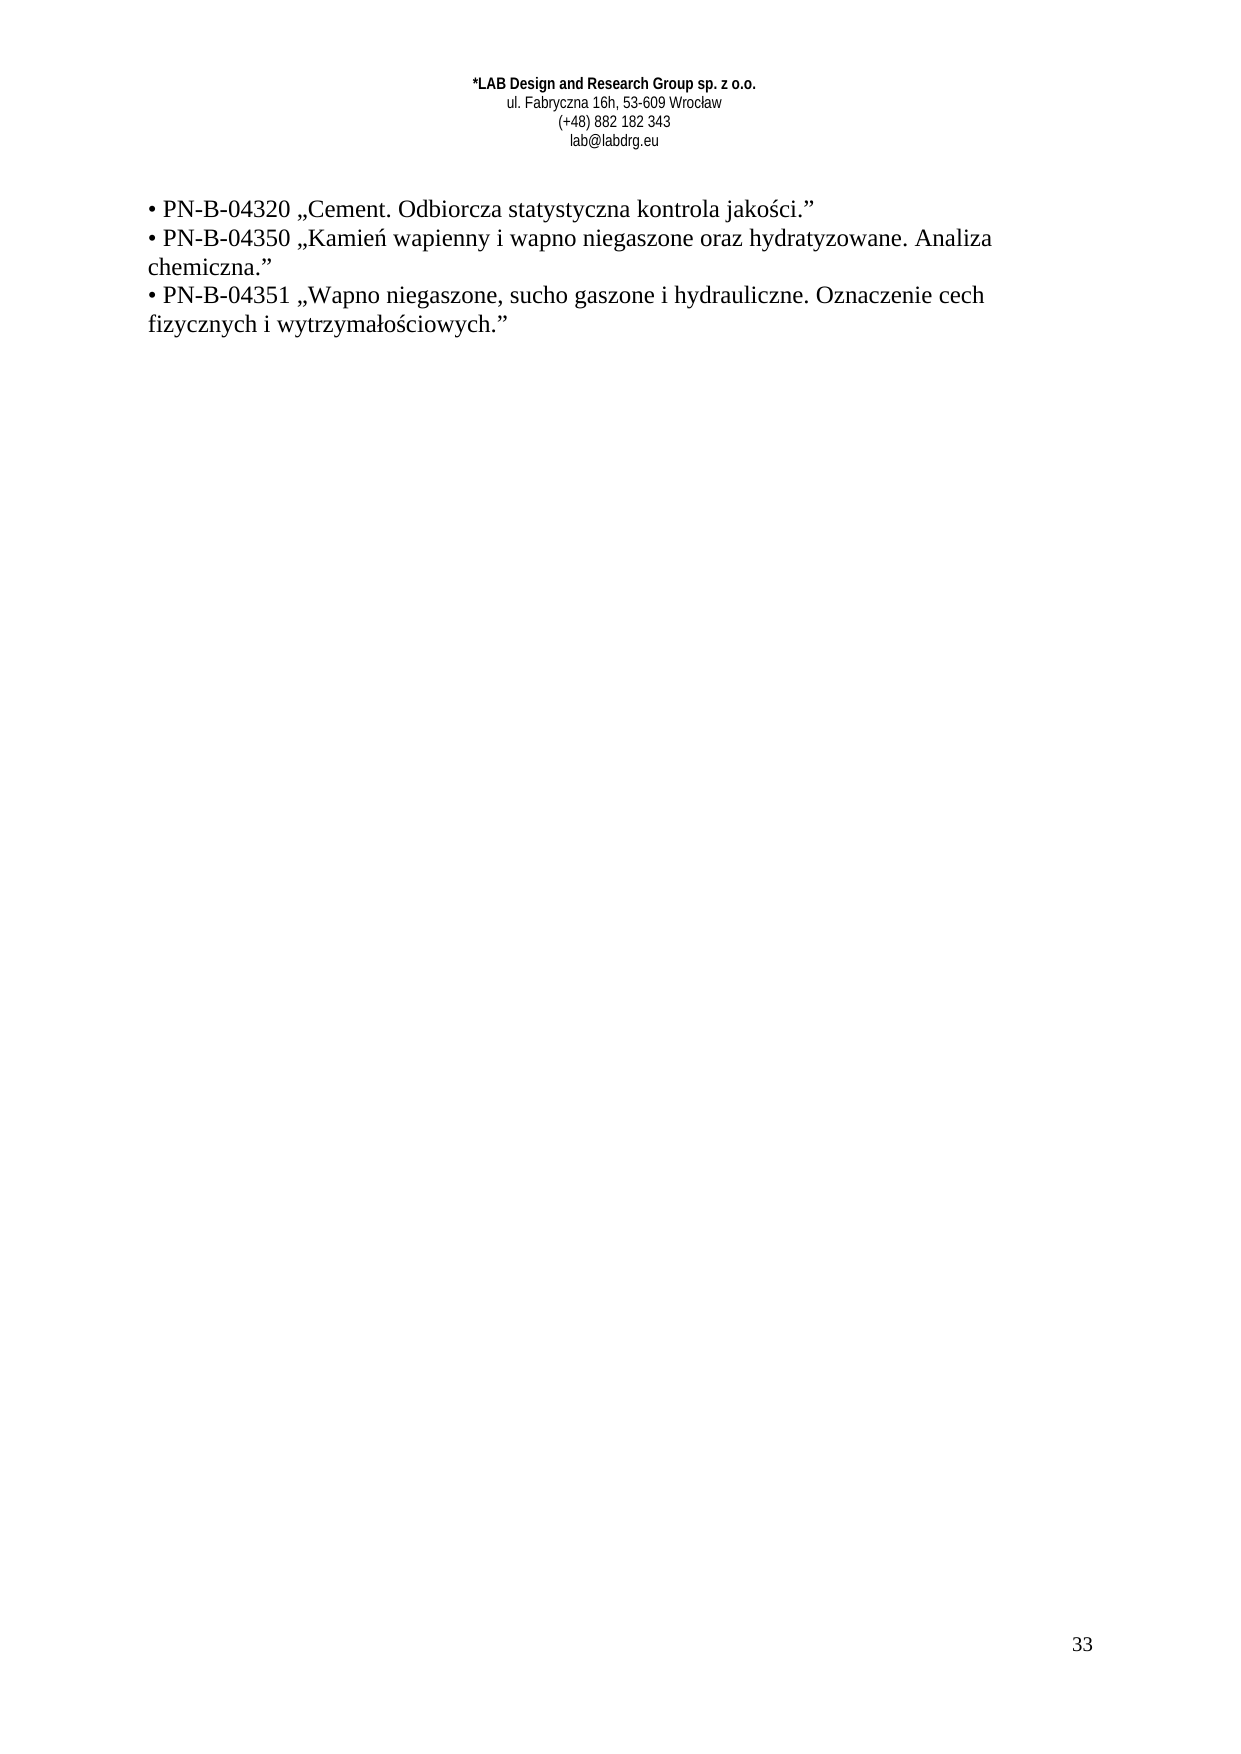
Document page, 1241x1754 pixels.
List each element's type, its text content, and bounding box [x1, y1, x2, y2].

text • PN-B-04320 „Cement. Odbiorcza statystyczna kontrola jakości.” [148, 194, 1093, 223]
text fizycznych i wytrzymałościowych.” [148, 309, 1093, 338]
text • PN-B-04350 „Kamień wapienny i wapno niegaszone oraz hydratyzowane. Analiza [148, 223, 1093, 252]
text • PN-B-04351 „Wapno niegaszone, sucho gaszone i hydrauliczne. Oznaczenie cech [148, 281, 1093, 309]
text chemiczna.” [148, 252, 1093, 281]
